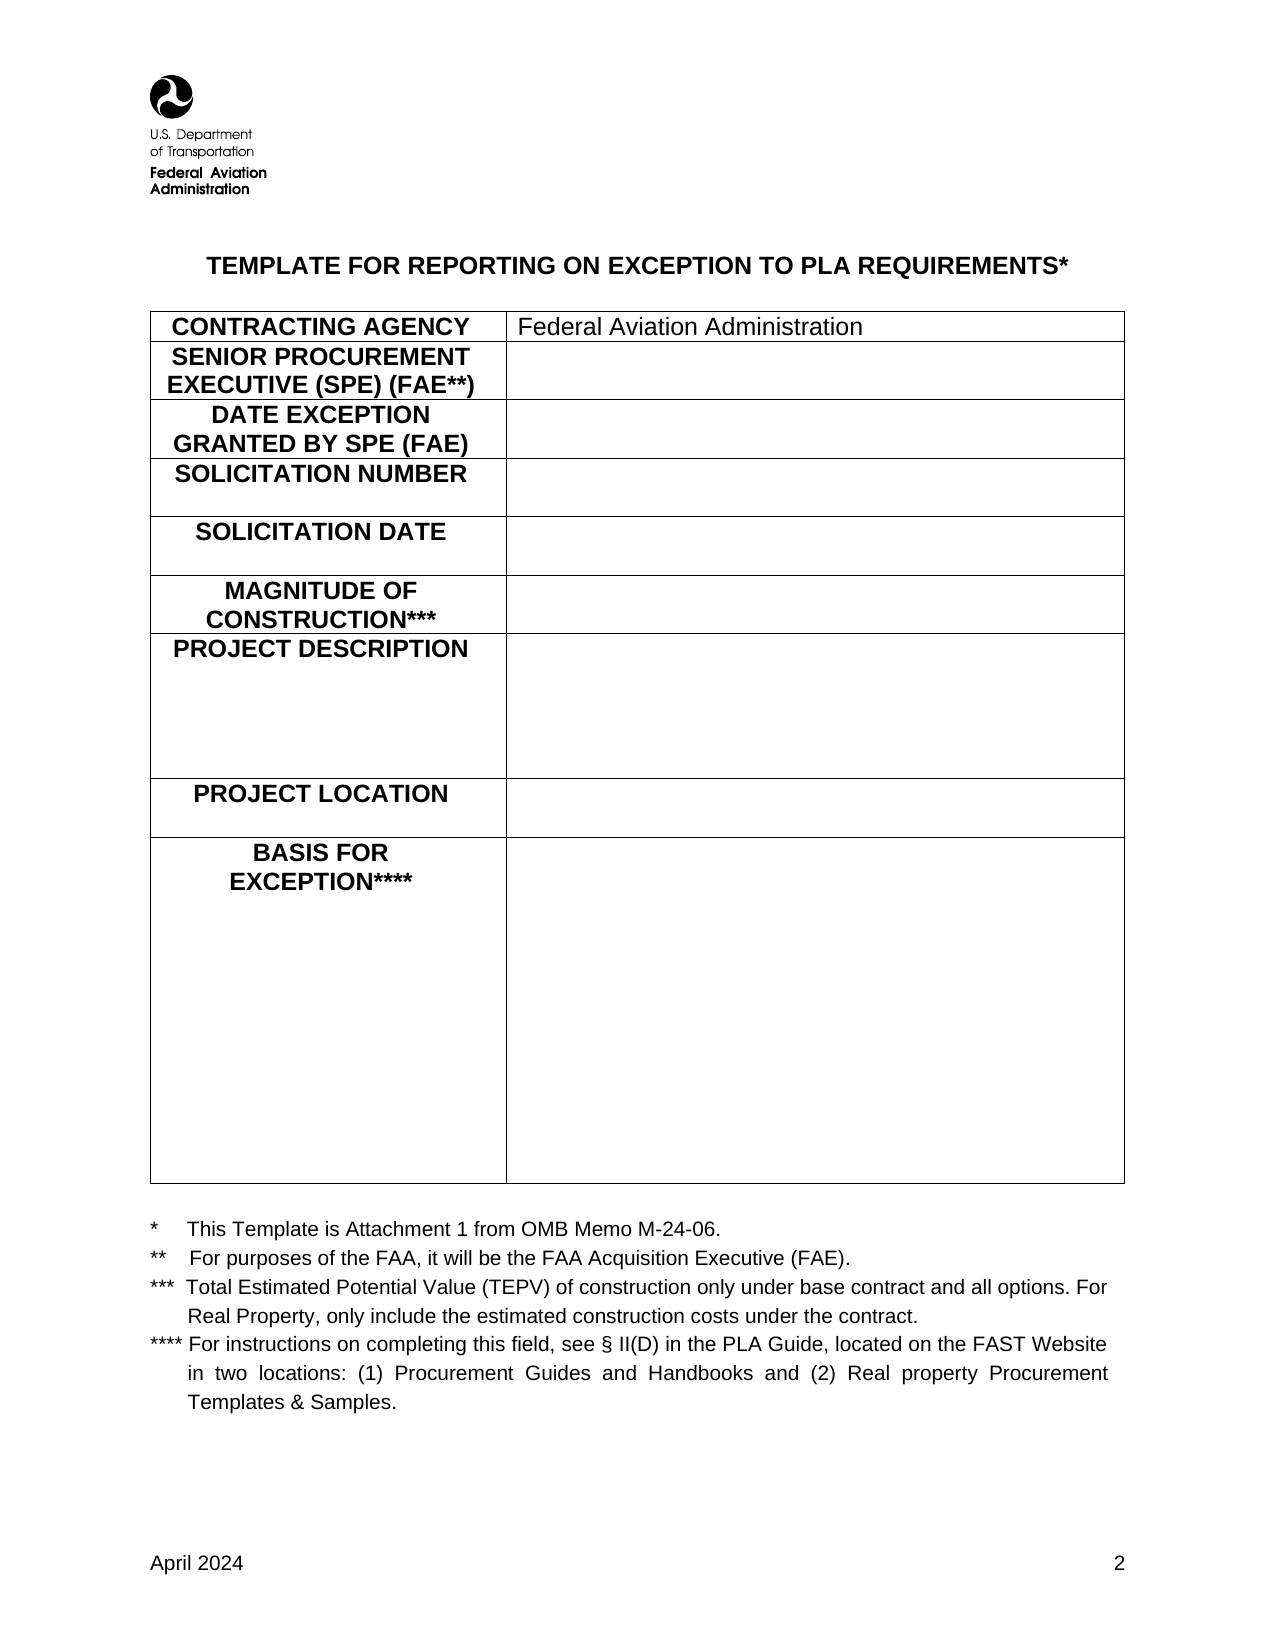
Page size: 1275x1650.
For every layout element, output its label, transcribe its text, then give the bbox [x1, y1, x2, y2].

table_cell [507, 342, 1124, 399]
table_cell [507, 400, 1124, 458]
text ** For purposes of the FAA, it will be the FAA Acquisition Executive (FAE). [150, 1241, 1110, 1270]
table_cell BASIS FOR EXCEPTION**** [151, 838, 506, 1183]
table_cell MAGNITUDE OF CONSTRUCTION*** [151, 576, 506, 633]
table_cell DATE EXCEPTION GRANTED BY SPE (FAE) [151, 400, 506, 458]
table_cell SOLICITATION NUMBER [151, 459, 506, 516]
table_cell PROJECT DESCRIPTION [151, 634, 506, 778]
subtitle TEMPLATE FOR REPORTING ON EXCEPTION TO PLA REQUIREMENTS* [150, 251, 1125, 280]
text **** For instructions on completing this field, see § II(D) in the PLA Guide, located on the FAST Website in two locations: (1) Procurement Guides and Handbooks and (2) Real property Procurement Templates & Samples. [150, 1327, 1110, 1414]
table_cell SENIOR PROCUREMENT EXECUTIVE (SPE) (FAE**) [151, 342, 506, 399]
table_cell [507, 634, 1124, 778]
table_cell [507, 517, 1124, 575]
table_cell SOLICITATION DATE [151, 517, 506, 575]
text * This Template is Attachment 1 from OMB Memo M-24-06. [150, 1212, 1110, 1241]
table_header Federal Aviation Administration [507, 312, 1124, 341]
table_header CONTRACTING AGENCY [151, 312, 506, 341]
table_cell [507, 576, 1124, 633]
text *** Total Estimated Potential Value (TEPV) of construction only under base contract and all options. For Real Property, only include the estimated construction costs under the contract. [150, 1270, 1110, 1327]
table_cell [507, 838, 1124, 1183]
table_cell [507, 779, 1124, 837]
table_cell [507, 459, 1124, 516]
table_cell PROJECT LOCATION [151, 779, 506, 837]
